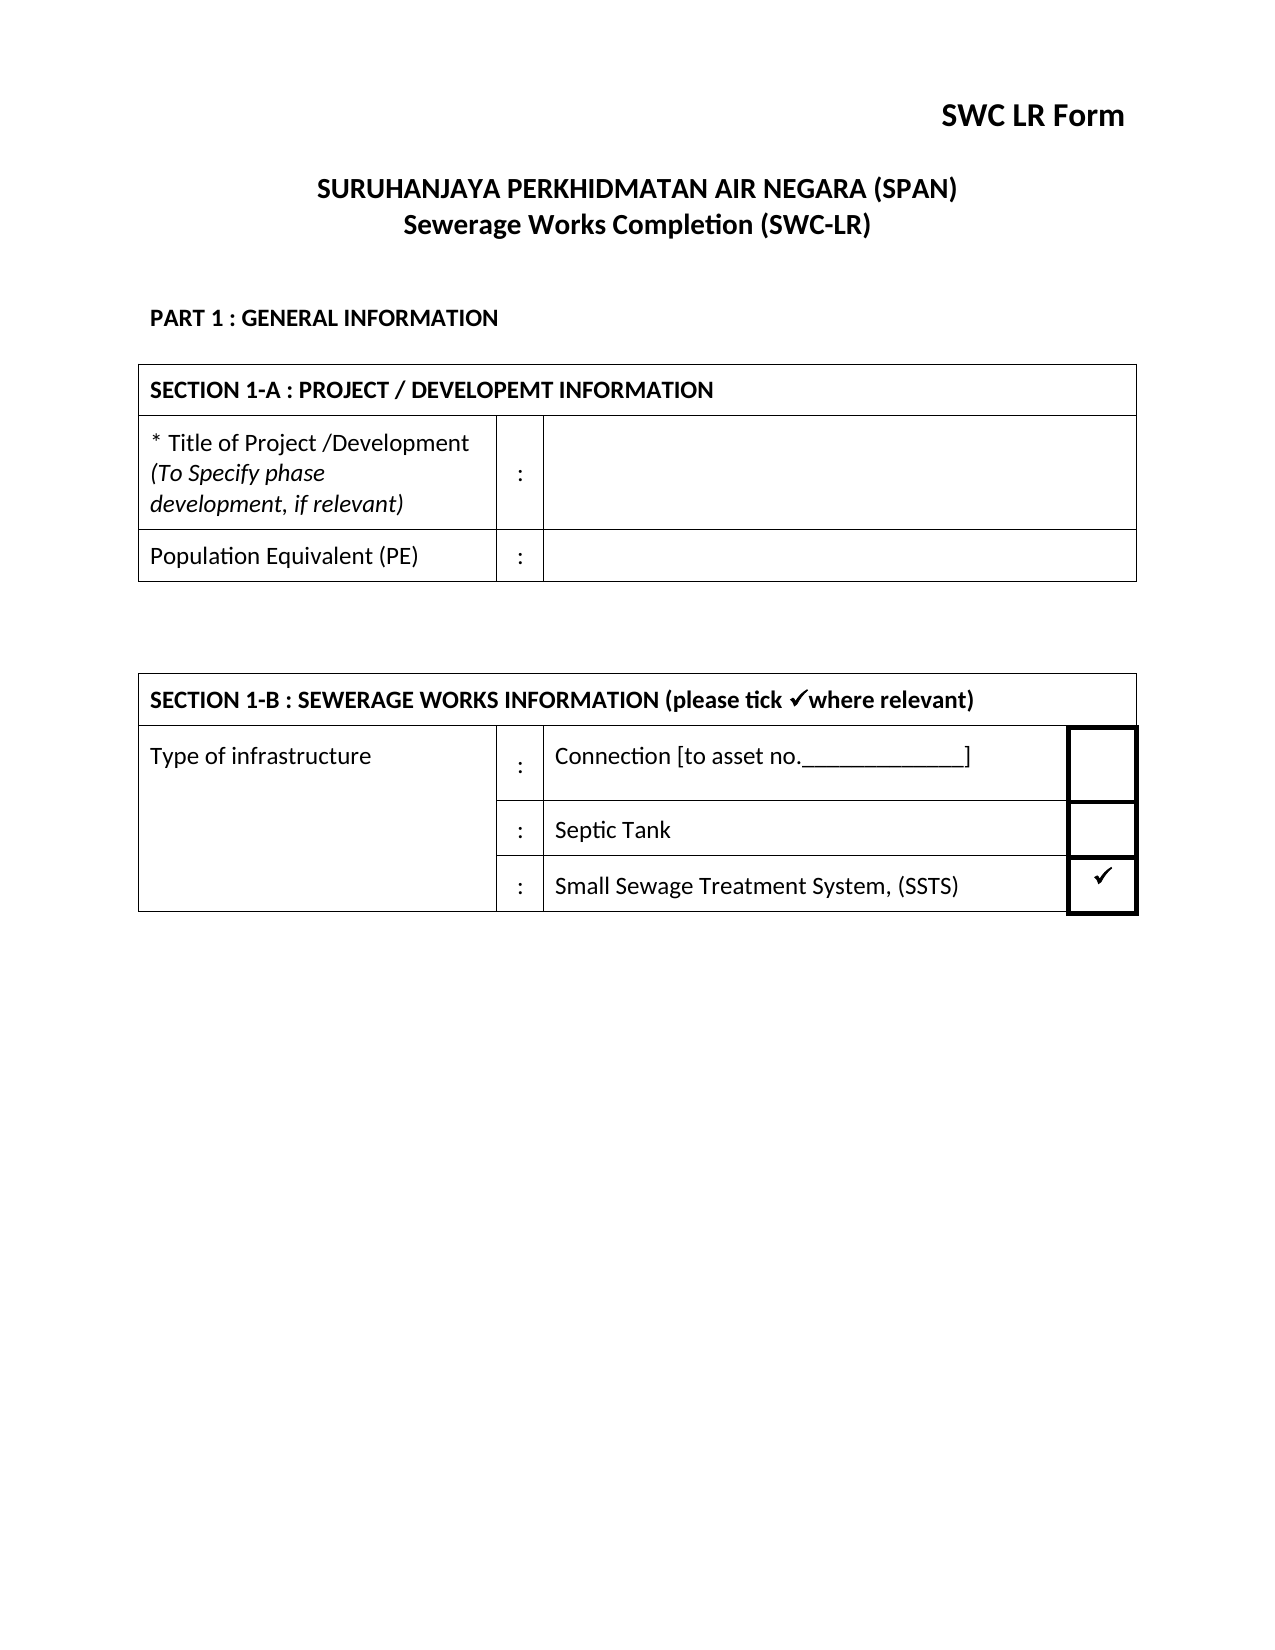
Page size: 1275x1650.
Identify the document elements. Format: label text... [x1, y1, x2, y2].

table_cell [1071, 804, 1134, 855]
table_cell [544, 416, 1136, 529]
table_cell Type of infrastructure [139, 726, 496, 911]
table_cell * Title of Project /Development (To Specify phase development, if relevant) [139, 416, 496, 529]
table_cell Population Equivalent (PE) [139, 530, 496, 581]
table_header SECTION 1-B : SEWERAGE WORKS INFORMATION (please tick where relevant) [139, 674, 1136, 725]
table_cell : [497, 801, 543, 855]
table_cell Small Sewage Treatment System, (SSTS) [544, 856, 1066, 911]
table_cell : [497, 856, 543, 911]
table_cell : [497, 416, 543, 529]
text PART 1 : GENERAL INFORMATION [150, 302, 1125, 333]
table_cell Connection [to asset no._____________] [544, 726, 1066, 799]
text Sewerage Works Completion (SWC-LR) [150, 206, 1125, 241]
table_cell [1071, 860, 1134, 911]
table_cell Septic Tank [544, 801, 1066, 855]
table_cell : [497, 530, 543, 581]
table_cell [544, 530, 1136, 581]
table_cell : [497, 726, 543, 799]
table_header SECTION 1-A : PROJECT / DEVELOPEMT INFORMATION [139, 365, 1136, 415]
text SWC LR Form [150, 94, 1125, 134]
table_cell [1071, 730, 1134, 799]
text SURUHANJAYA PERKHIDMATAN AIR NEGARA (SPAN) [150, 170, 1125, 206]
